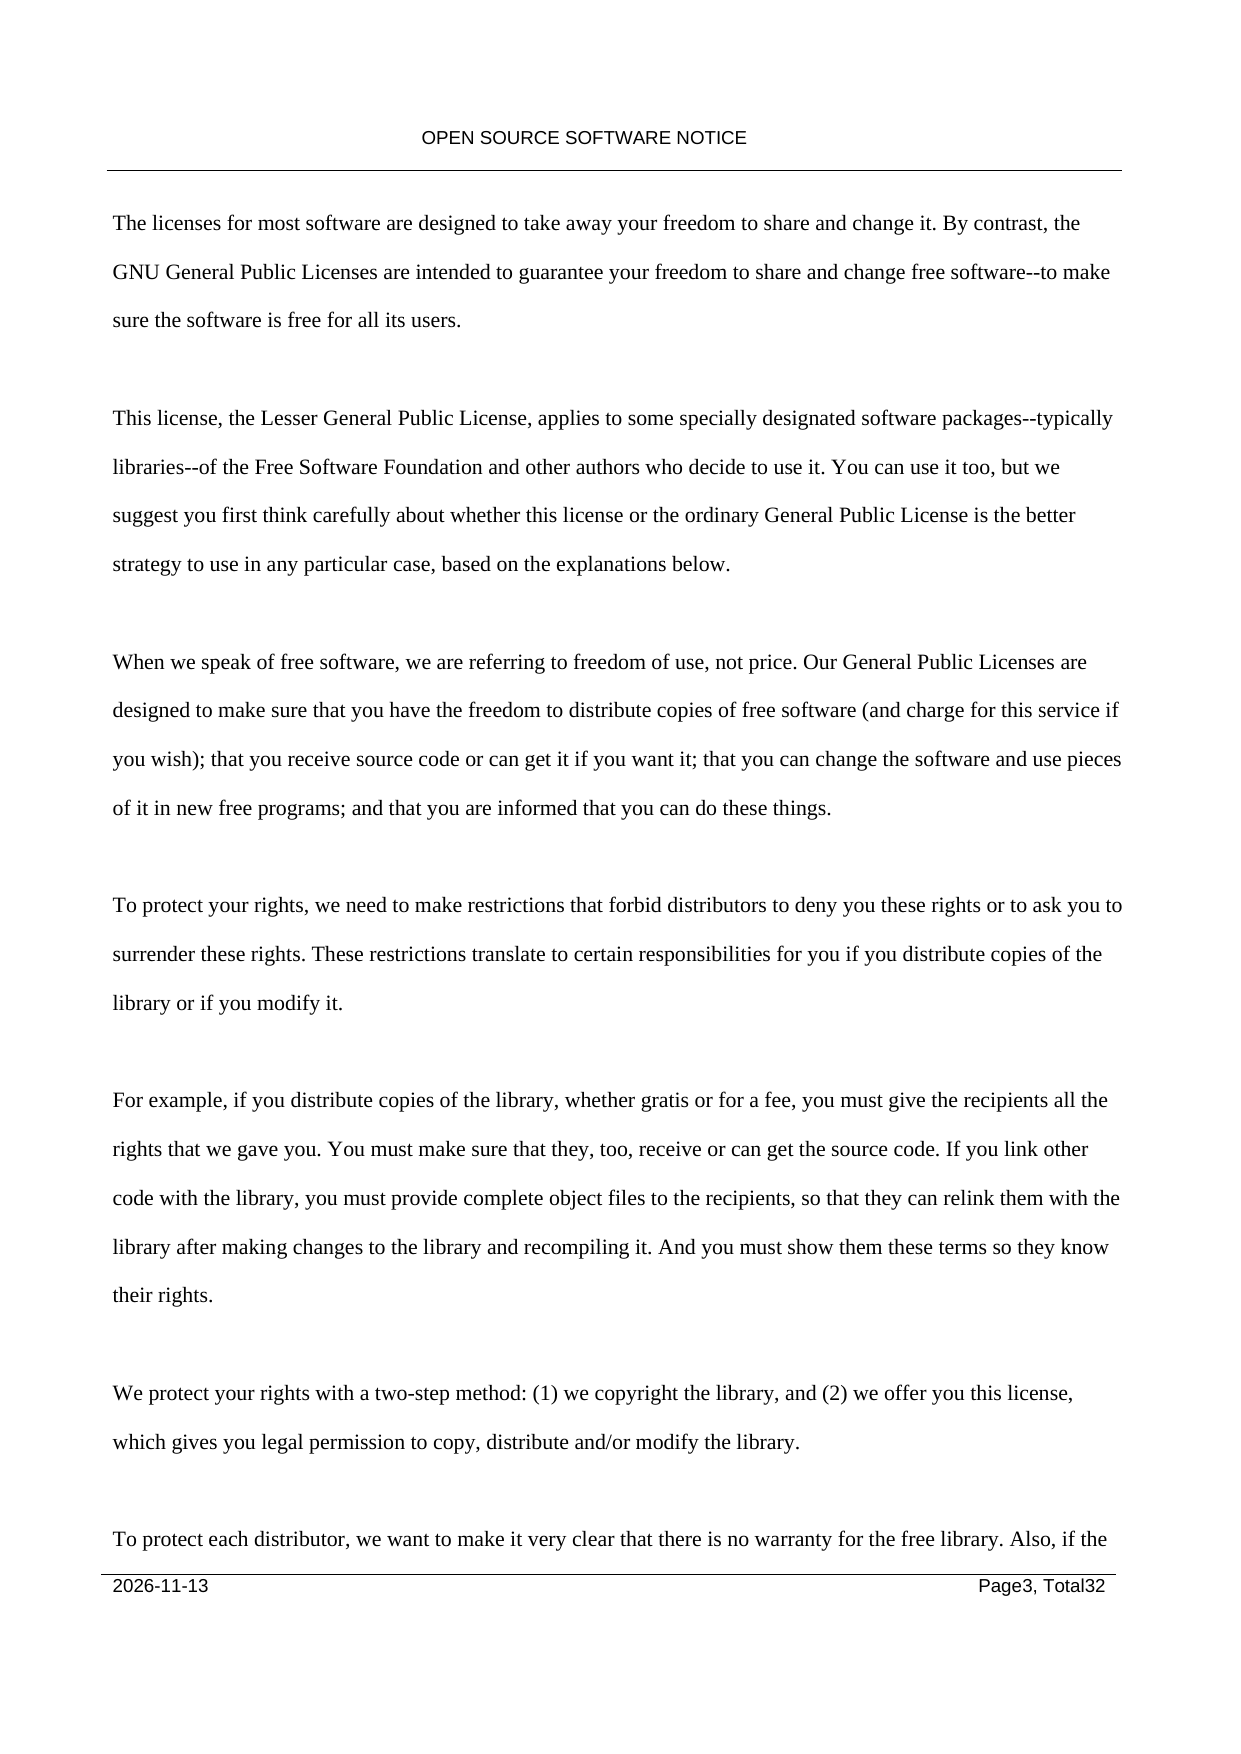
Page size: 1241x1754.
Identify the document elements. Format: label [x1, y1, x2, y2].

text [112, 206, 1128, 1555]
